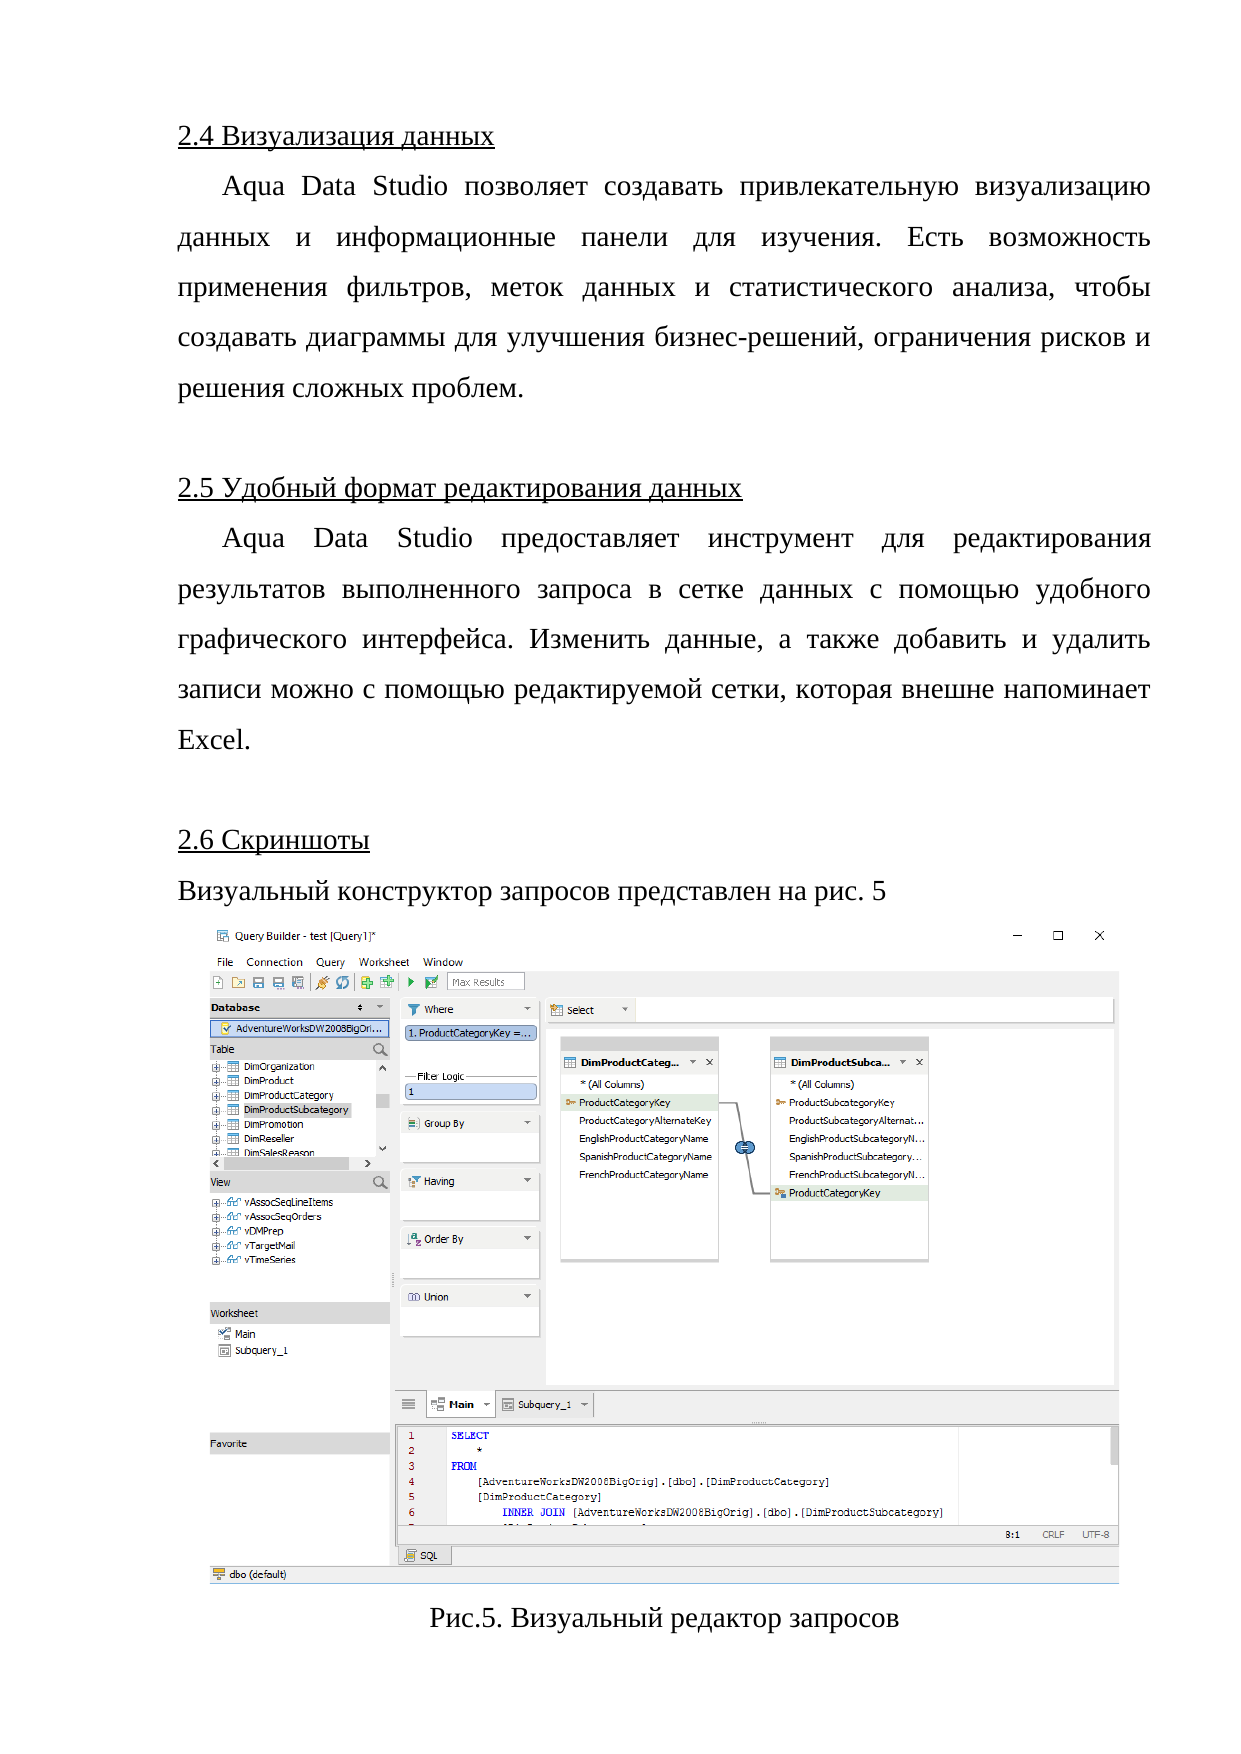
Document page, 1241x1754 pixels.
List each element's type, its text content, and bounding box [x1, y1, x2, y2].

text 2.4 Визуализация данных [177, 118, 1152, 152]
text Рис.5. Визуальный редактор запросов [177, 1600, 1152, 1633]
text Aqua Data Studio предоставляет инструмент для редактирования результатов выполненного запроса в сетке данных с помощью удобного графического интерфейса. Изменить данные, а также добавить и удалить записи можно с помощью редактируемой сетки, которая внешне напоминает Excel. [177, 521, 1152, 755]
text 2.5 Удобный формат редактирования данных [177, 470, 1152, 504]
picture [209, 923, 1120, 1584]
text 2.6 Скриншоты [177, 822, 1152, 856]
text Aqua Data Studio позволяет создавать привлекательную визуализацию данных и информационные панели для изучения. Есть возможность применения фильтров, меток данных и статистического анализа, чтобы создавать диаграммы для улучшения бизнес-решений, ограничения рисков и решения сложных проблем. [177, 168, 1152, 403]
text Визуальный конструктор запросов представлен на рис. 5 [177, 873, 1152, 906]
